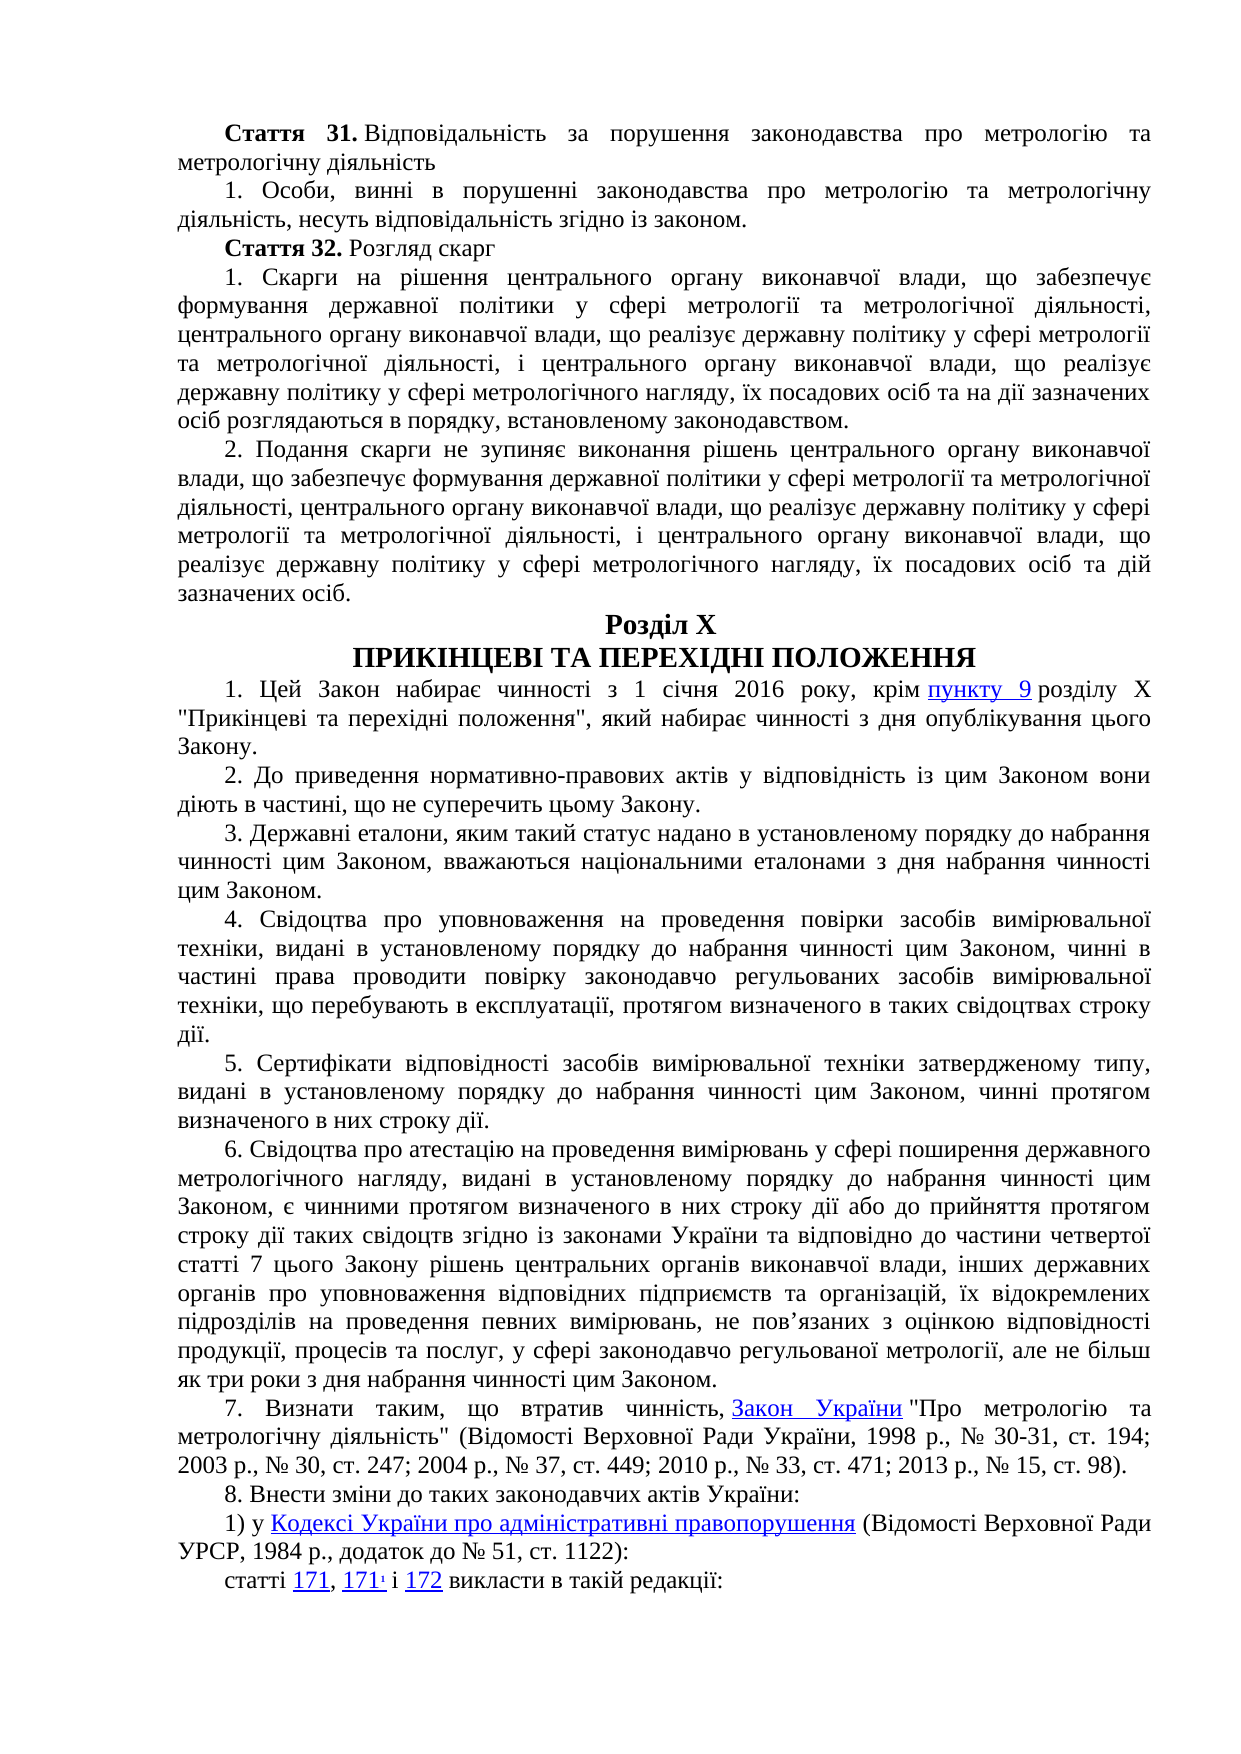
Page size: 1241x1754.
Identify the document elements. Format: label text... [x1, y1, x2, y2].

text 1. Цей Закон набирає чинності з 1 січня 2016 року, крім пункту 9 розділу X "Прикінцеві та перехідні положення", який набирає чинності з дня опублікування цього Закону. [177, 674, 1152, 760]
text 4. Свідоцтва про уповноваження на проведення повірки засобів вимірювальної техніки, видані в установленому порядку до набрання чинності цим Законом, чинні в частині права проводити повірку законодавчо регульованих засобів вимірювальної техніки, що перебувають в експлуатації, протягом визначеного в таких свідоцтвах строку дії. [177, 904, 1152, 1048]
text 1. Особи, винні в порушенні законодавства про метрологію та метрологічну діяльність, несуть відповідальність згідно із законом. [177, 176, 1152, 233]
text 1) у Кодексі України про адміністративні правопорушення (Відомості Верховної Ради УРСР, 1984 р., додаток до № 51, ст. 1122): [177, 1508, 1152, 1565]
text 5. Сертифікати відповідності засобів вимірювальної техніки затвердженому типу, видані в установленому порядку до набрання чинності цим Законом, чинні протягом визначеного в них строку дії. [177, 1048, 1152, 1134]
text 7. Визнати таким, що втратив чинність, Закон України "Про метрологію та метрологічну діяльність" (Відомості Верховної Ради України, 1998 р., № 30-31, ст. 194; 2003 р., № 30, ст. 247; 2004 р., № 37, ст. 449; 2010 р., № 33, ст. 471; 2013 р., № 15, ст. 98). [177, 1393, 1152, 1479]
text Розділ X ПРИКІНЦЕВІ ТА ПЕРЕХІДНІ ПОЛОЖЕННЯ [224, 607, 1105, 674]
text 2. До приведення нормативно-правових актів у відповідність із цим Законом вони діють в частині, що не суперечить цьому Закону. [177, 760, 1152, 818]
text 6. Свідоцтва про атестацію на проведення вимірювань у сфері поширення державного метрологічного нагляду, видані в установленому порядку до набрання чинності цим Законом, є чинними протягом визначеного в них строку дії або до прийняття протягом строку дії таких свідоцтв згідно із законами України та відповідно до частини четвертої статті 7 цього Закону рішень центральних органів виконавчої влади, інших державних органів про уповноваження відповідних підприємств та організацій, їх відокремлених підрозділів на проведення певних вимірювань, не пов’язаних з оцінкою відповідності продукції, процесів та послуг, у сфері законодавчо регульованої метрології, але не більш як три роки з дня набрання чинності цим Законом. [177, 1134, 1152, 1393]
text 8. Внести зміни до таких законодавчих актів України: [177, 1479, 1152, 1508]
text 3. Державні еталони, яким такий статус надано в установленому порядку до набрання чинності цим Законом, вважаються національними еталонами з дня набрання чинності цим Законом. [177, 818, 1152, 904]
text 1. Скарги на рішення центрального органу виконавчої влади, що забезпечує формування державної політики у сфері метрології та метрологічної діяльності, центрального органу виконавчої влади, що реалізує державну політику у сфері метрології та метрологічної діяльності, і центрального органу виконавчої влади, що реалізує державну політику у сфері метрологічного нагляду, їх посадових осіб та на дії зазначених осіб розглядаються в порядку, встановленому законодавством. [177, 262, 1152, 434]
text статті 171, 171-1 і 172 викласти в такій редакції: [177, 1565, 1152, 1594]
text 2. Подання скарги не зупиняє виконання рішень центрального органу виконавчої влади, що забезпечує формування державної політики у сфері метрології та метрологічної діяльності, центрального органу виконавчої влади, що реалізує державну політику у сфері метрології та метрологічної діяльності, і центрального органу виконавчої влади, що реалізує державну політику у сфері метрологічного нагляду, їх посадових осіб та дій зазначених осіб. [177, 434, 1152, 607]
text Стаття 32. Розгляд скарг [177, 233, 1152, 262]
text Стаття 31. Відповідальність за порушення законодавства про метрологію та метрологічну діяльність [177, 118, 1152, 176]
